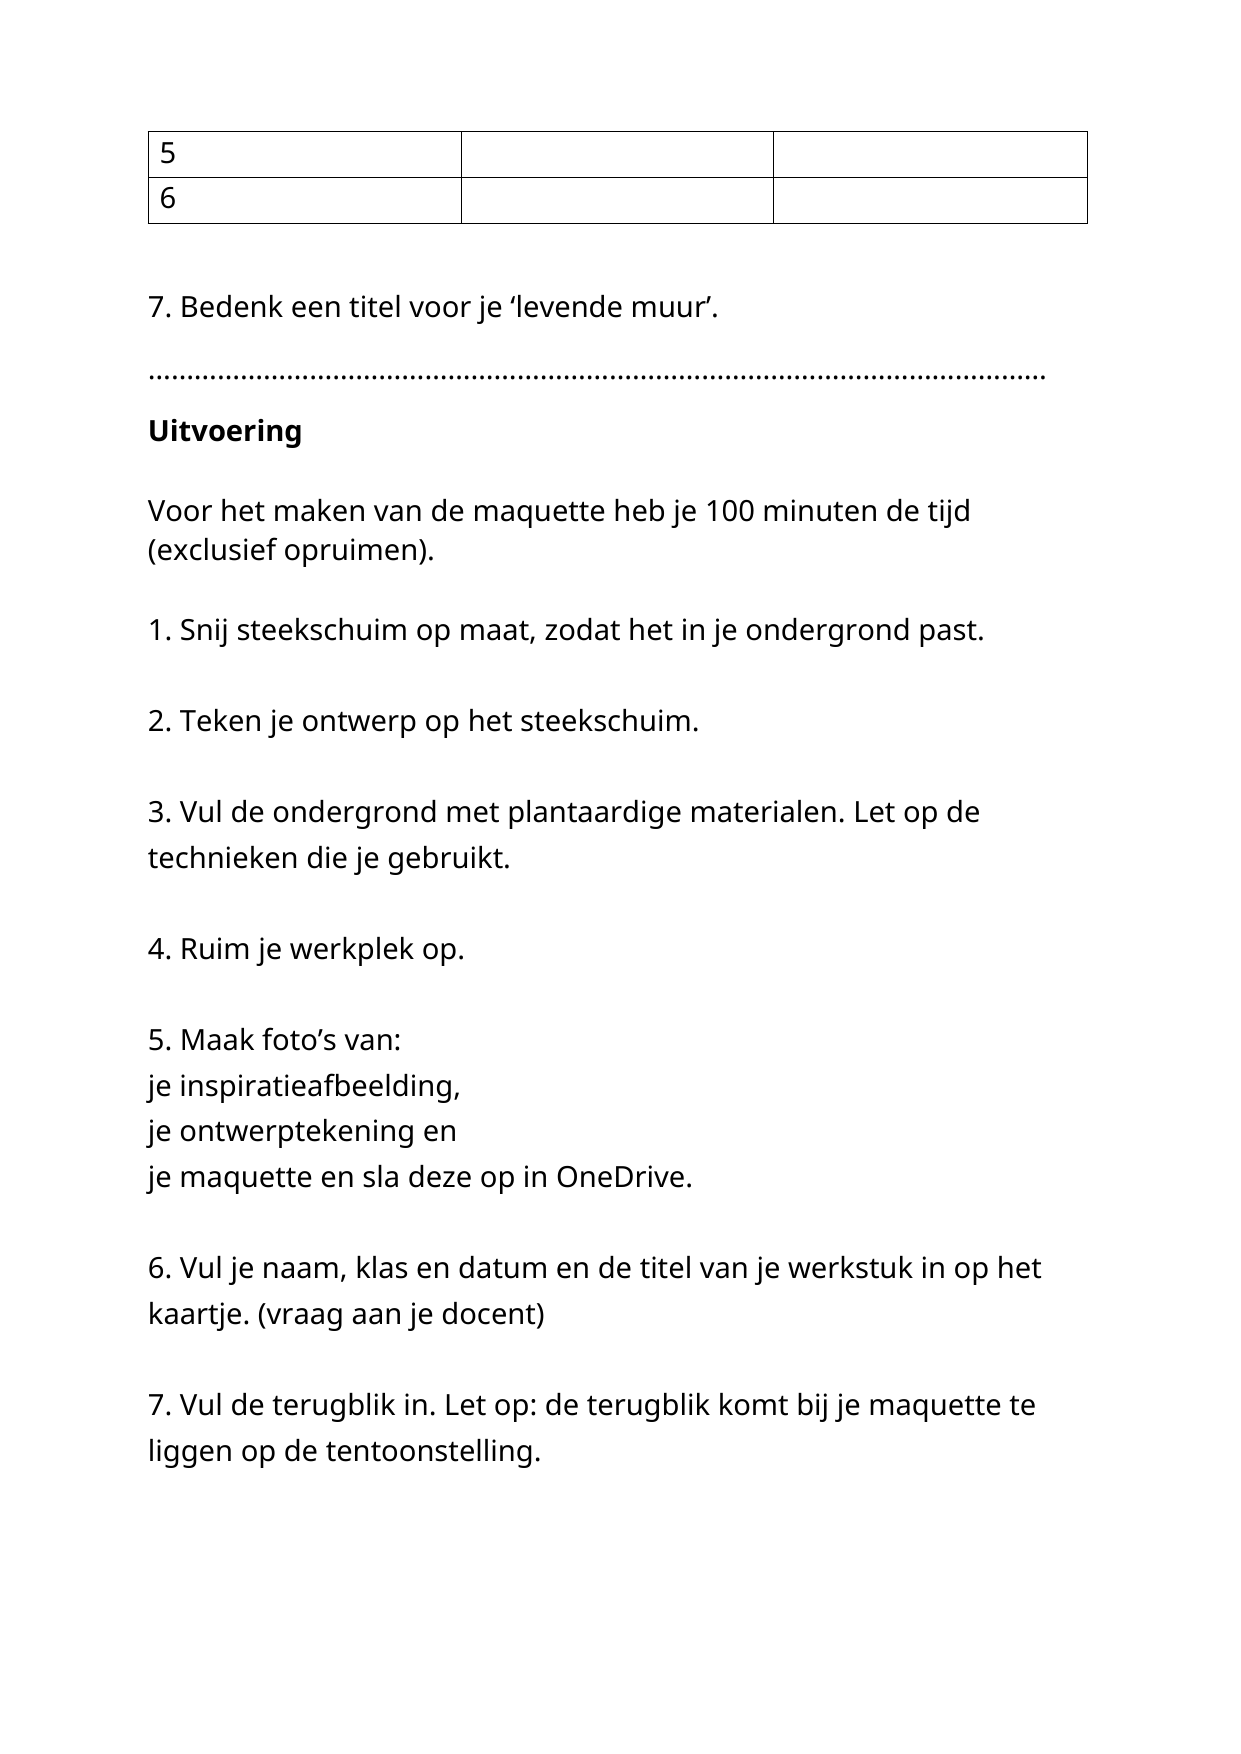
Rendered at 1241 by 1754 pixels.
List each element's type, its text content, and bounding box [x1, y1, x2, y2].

text 1. Snij steekschuim op maat, zodat het in je ondergrond past. [148, 609, 1087, 648]
text Voor het maken van de maquette heb je 100 minuten de tijd (exclusief opruimen). [148, 490, 1087, 569]
text 3. Vul de ondergrond met plantaardige materialen. Let op de technieken die je gebruikt. [148, 791, 1087, 877]
text 2. Teken je ontwerp op het steekschuim. [148, 700, 1087, 740]
table_cell [462, 132, 773, 177]
text 5. Maak foto’s van: je inspiratieafbeelding, je ontwerptekening en je maquette en sla deze op in OneDrive. [148, 1019, 1087, 1196]
table_cell [462, 178, 773, 222]
table_cell [774, 132, 1087, 177]
text ……………………………………………………………………………………………………… [148, 348, 1087, 388]
text 6. Vul je naam, klas en datum en de titel van je werkstuk in op het kaartje. (vraag aan je docent) [148, 1248, 1087, 1333]
table_cell 5 [149, 132, 461, 177]
text 7. Vul de terugblik in. Let op: de terugblik komt bij je maquette te liggen op de tentoonstelling. [148, 1384, 1087, 1470]
table_cell [774, 178, 1087, 222]
text Uitvoering [148, 410, 1087, 450]
table_cell 6 [149, 178, 461, 222]
text 7. Bedenk een titel voor je ‘levende muur’. [148, 286, 1087, 326]
text 4. Ruim je werkplek op. [148, 928, 1087, 968]
